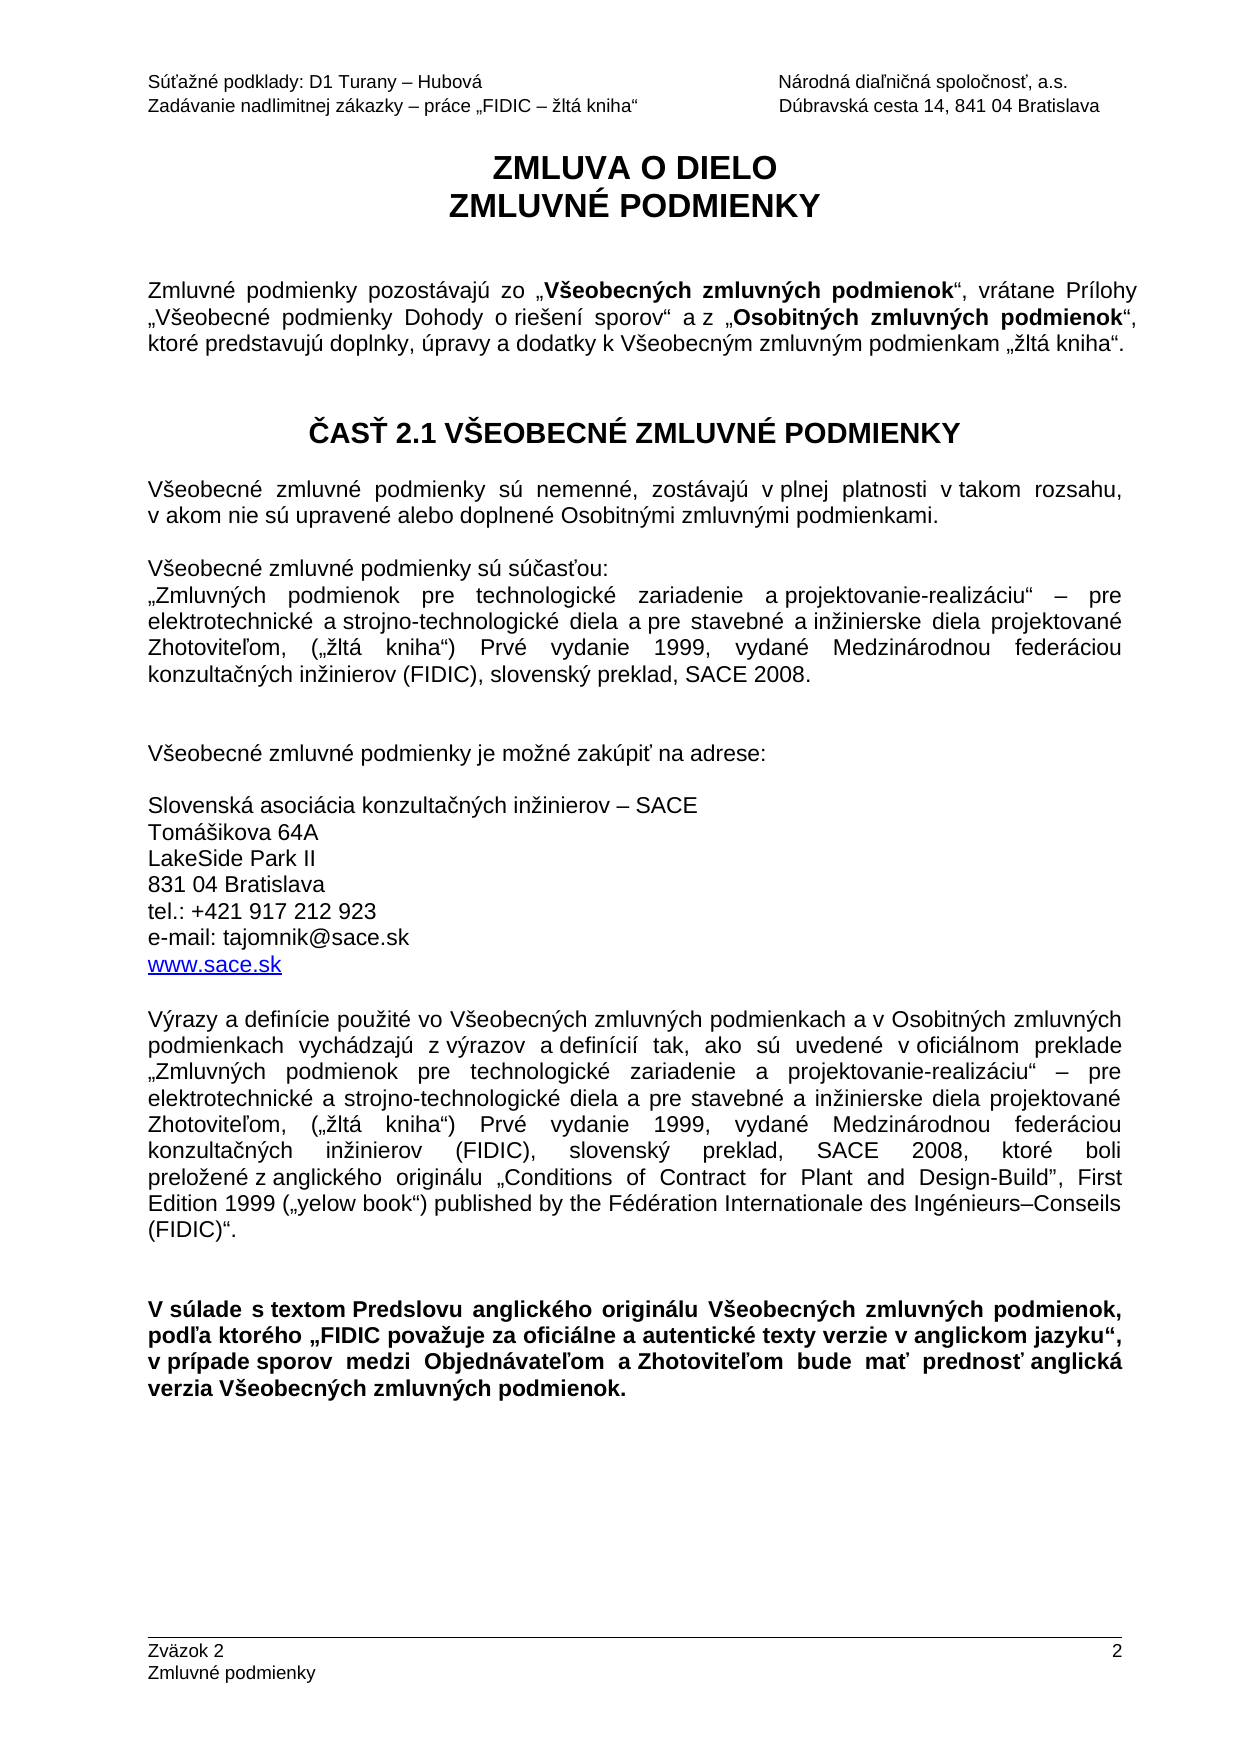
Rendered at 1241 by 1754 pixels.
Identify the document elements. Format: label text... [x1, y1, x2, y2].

text Tomášikova 64A [148, 819, 1122, 845]
text e-mail: tajomnik@sace.sk [148, 924, 1122, 951]
text „Zmluvných podmienok pre technologické zariadenie a projektovanie-realizáciu“ – pre elektrotechnické a strojno-technologické diela a pre stavebné a inžinierske diela projektované Zhotoviteľom, („žltá kniha“) Prvé vydanie 1999, vydané Medzinárodnou federáciou konzultačných inžinierov (FIDIC), slovenský preklad, SACE 2008. [148, 582, 1122, 687]
text Slovenská asociácia konzultačných inžinierov – SACE [148, 792, 1122, 819]
text V súlade s textom Predslovu anglického originálu Všeobecných zmluvných podmienok, podľa ktorého „FIDIC považuje za oficiálne a autentické texty verzie v anglickom jazyku“, v prípade sporov medzi Objednávateľom a Zhotoviteľom bude mať prednosť anglická verzia Všeobecných zmluvných podmienok. [148, 1296, 1122, 1401]
text Zmluvné podmienky pozostávajú zo „Všeobecných zmluvných podmienok“, vrátane Prílohy „Všeobecné podmienky Dohody o riešení sporov“ a z „Osobitných zmluvných podmienok“, ktoré predstavujú doplnky, úpravy a dodatky k Všeobecným zmluvným podmienkam „žltá kniha“. [148, 277, 1137, 356]
text Všeobecné zmluvné podmienky sú nemenné, zostávajú v plnej platnosti v takom rozsahu, v akom nie sú upravené alebo doplnené Osobitnými zmluvnými podmienkami. [148, 476, 1122, 529]
text LakeSide Park II [148, 845, 1122, 871]
text www.sace.sk [148, 951, 1122, 977]
text ZMLUVNÉ PODMIENKY [148, 186, 1122, 224]
text ZMLUVA O DIELO [148, 148, 1122, 186]
text tel.: +421 917 212 923 [148, 898, 1122, 924]
text 831 04 Bratislava [148, 871, 1122, 898]
text Všeobecné zmluvné podmienky sú súčasťou: [148, 555, 1122, 582]
text Všeobecné zmluvné podmienky je možné zakúpiť na adrese: [148, 740, 1122, 766]
text Výrazy a definície použité vo Všeobecných zmluvných podmienkach a v Osobitných zmluvných podmienkach vychádzajú z výrazov a definícií tak, ako sú uvedené v oficiálnom preklade „Zmluvných podmienok pre technologické zariadenie a projektovanie-realizáciu“ – pre elektrotechnické a strojno-technologické diela a pre stavebné a inžinierske diela projektované Zhotoviteľom, („žltá kniha“) Prvé vydanie 1999, vydané Medzinárodnou federáciou konzultačných inžinierov (FIDIC), slovenský preklad, SACE 2008, ktoré boli preložené z anglického originálu „Conditions of Contract for Plant and Design-Build”, First Edition 1999 („yelow book“) published by the Fédération Internationale des Ingénieurs–Conseils (FIDIC)“. [148, 1006, 1122, 1243]
text Časť 2.1 Všeobecné zmluvné podmienky [148, 416, 1122, 450]
